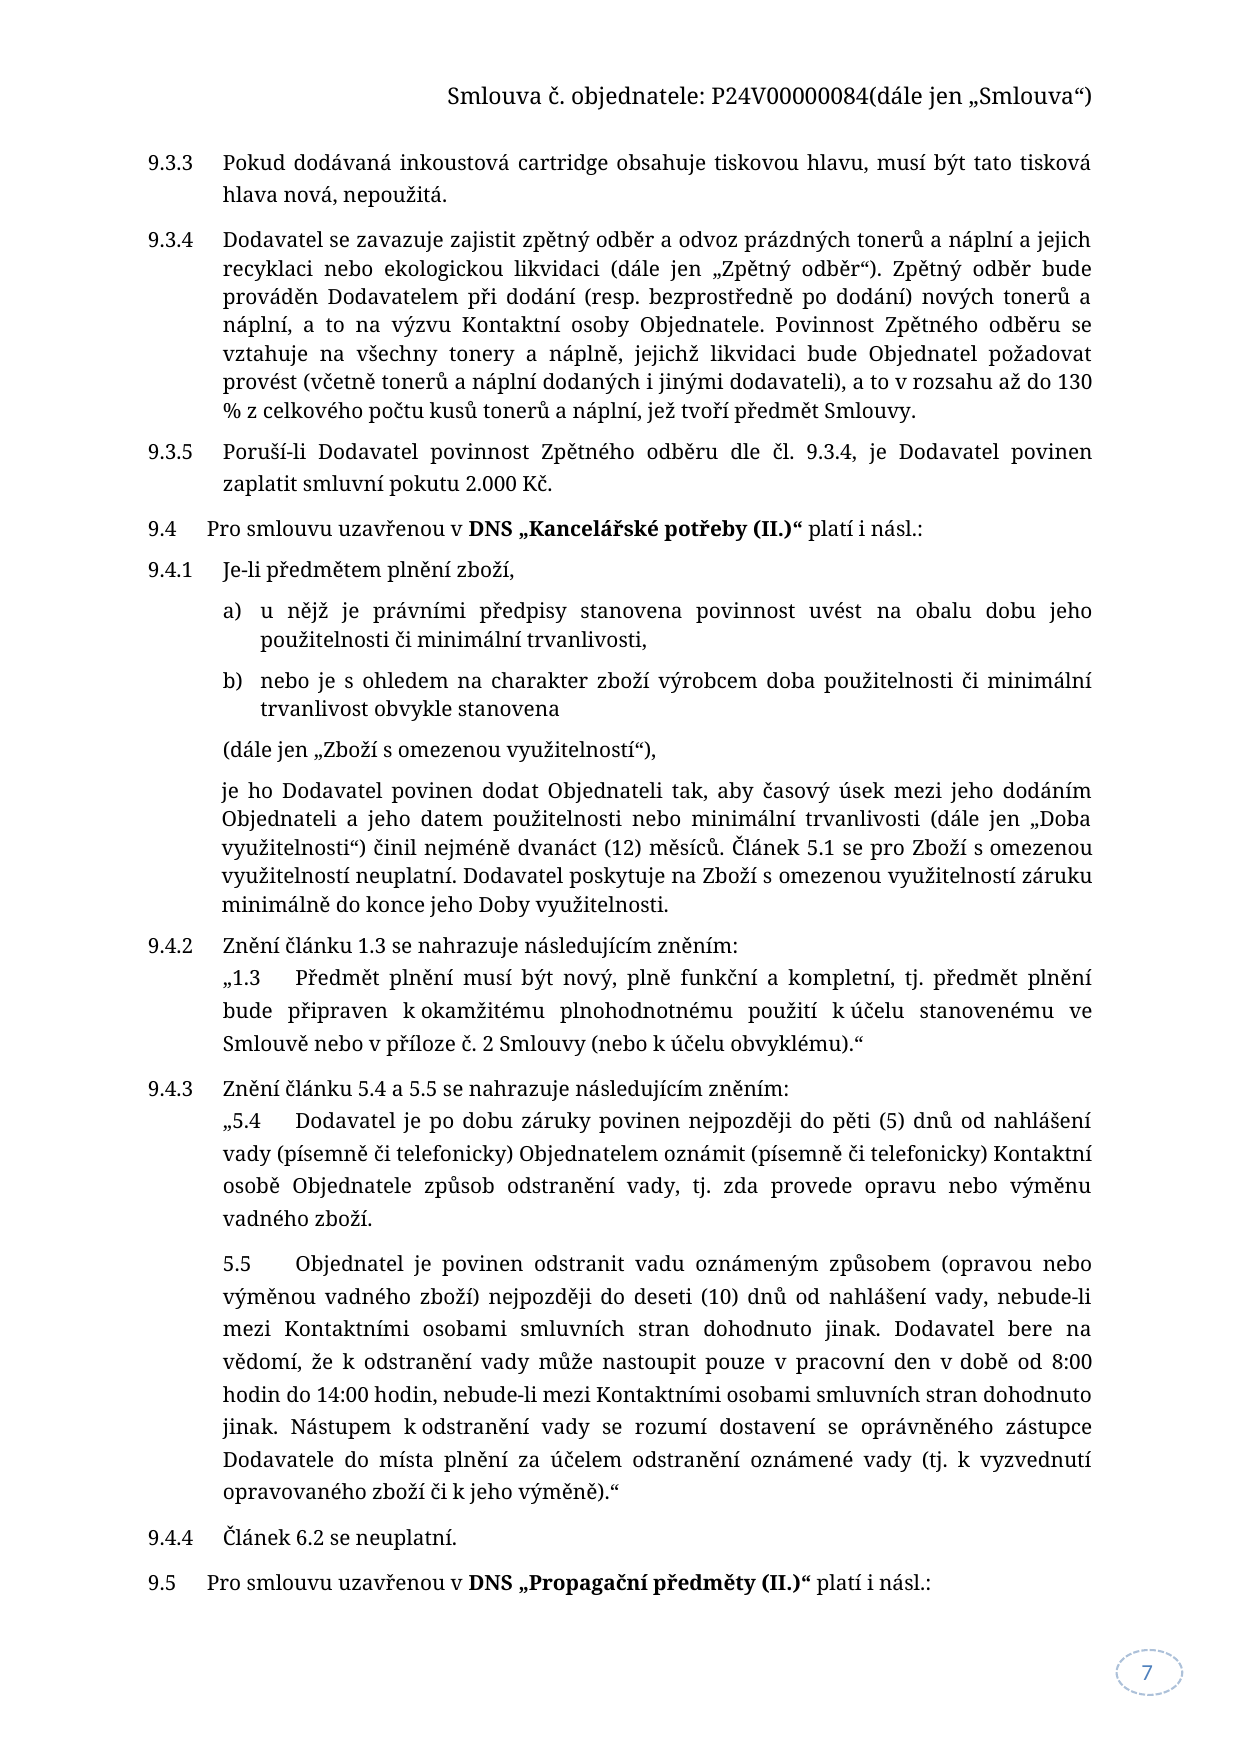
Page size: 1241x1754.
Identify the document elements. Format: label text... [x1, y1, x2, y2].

list Pro smlouvu uzavřenou v DNS „Propagační předměty (II.)“ platí i násl.: [148, 1568, 1093, 1596]
list Článek 6.2 se neuplatní. [148, 1523, 1093, 1551]
list nebo je s ohledem na charakter zboží výrobcem doba použitelnosti či minimální trvanlivost obvykle stanovena [223, 666, 1093, 723]
text (dále jen „Zboží s omezenou využitelností“), [223, 735, 1093, 764]
list Znění článku 5.4 a 5.5 se nahrazuje následujícím zněním: [148, 1074, 1093, 1102]
text je ho Dodavatel povinen dodat Objednateli tak, aby časový úsek mezi jeho dodáním Objednateli a jeho datem použitelnosti nebo minimální trvanlivosti (dále jen „Doba využitelnosti“) činil nejméně dvanáct (12) měsíců. Článek 5.1 se pro Zboží s omezenou využitelností neuplatní. Dodavatel poskytuje na Zboží s omezenou využitelností záruku minimálně do konce jeho Doby využitelnosti. [221, 776, 1093, 918]
list „1.3 Předmět plnění musí být nový, plně funkční a kompletní, tj. předmět plnění bude připraven k okamžitému plnohodnotnému použití k účelu stanovenému ve Smlouvě nebo v příloze č. 2 Smlouvy (nebo k účelu obvyklému).“ [223, 963, 1093, 1057]
list u nějž je právními předpisy stanovena povinnost uvést na obalu dobu jeho použitelnosti či minimální trvanlivosti, [223, 596, 1093, 653]
list Pokud dodávaná inkoustová cartridge obsahuje tiskovou hlavu, musí být tato tisková hlava nová, nepoužitá. [148, 148, 1093, 209]
list Znění článku 1.3 se nahrazuje následujícím zněním: [148, 931, 1093, 959]
list Je-li předmětem plnění zboží, [148, 556, 1093, 584]
list „5.4 Dodavatel je po dobu záruky povinen nejpozději do pěti (5) dnů od nahlášení vady (písemně či telefonicky) Objednatelem oznámit (písemně či telefonicky) Kontaktní osobě Objednatele způsob odstranění vady, tj. zda provede opravu nebo výměnu vadného zboží. [223, 1106, 1093, 1233]
list Dodavatel se zavazuje zajistit zpětný odběr a odvoz prázdných tonerů a náplní a jejich recyklaci nebo ekologickou likvidaci (dále jen „Zpětný odběr“). Zpětný odběr bude prováděn Dodavatelem při dodání (resp. bezprostředně po dodání) nových tonerů a náplní, a to na výzvu Kontaktní osoby Objednatele. Povinnost Zpětného odběru se vztahuje na všechny tonery a náplně, jejichž likvidaci bude Objednatel požadovat provést (včetně tonerů a náplní dodaných i jinými dodavateli), a to v rozsahu až do 130 % z celkového počtu kusů tonerů a náplní, jež tvoří předmět Smlouvy. [148, 225, 1093, 424]
list Pro smlouvu uzavřenou v DNS „Kancelářské potřeby (II.)“ platí i násl.: [148, 514, 1093, 543]
list Poruší-li Dodavatel povinnost Zpětného odběru dle čl. 9.3.4, je Dodavatel povinen zaplatit smluvní pokutu 2.000 Kč. [148, 437, 1093, 498]
list 5.5 Objednatel je povinen odstranit vadu oznámeným způsobem (opravou nebo výměnou vadného zboží) nejpozději do deseti (10) dnů od nahlášení vady, nebude-li mezi Kontaktními osobami smluvních stran dohodnuto jinak. Dodavatel bere na vědomí, že k odstranění vady může nastoupit pouze v pracovní den v době od 8:00 hodin do 14:00 hodin, nebude-li mezi Kontaktními osobami smluvních stran dohodnuto jinak. Nástupem k odstranění vady se rozumí dostavení se oprávněného zástupce Dodavatele do místa plnění za účelem odstranění oznámené vady (tj. k vyzvednutí opravovaného zboží či k jeho výměně).“ [223, 1249, 1093, 1506]
